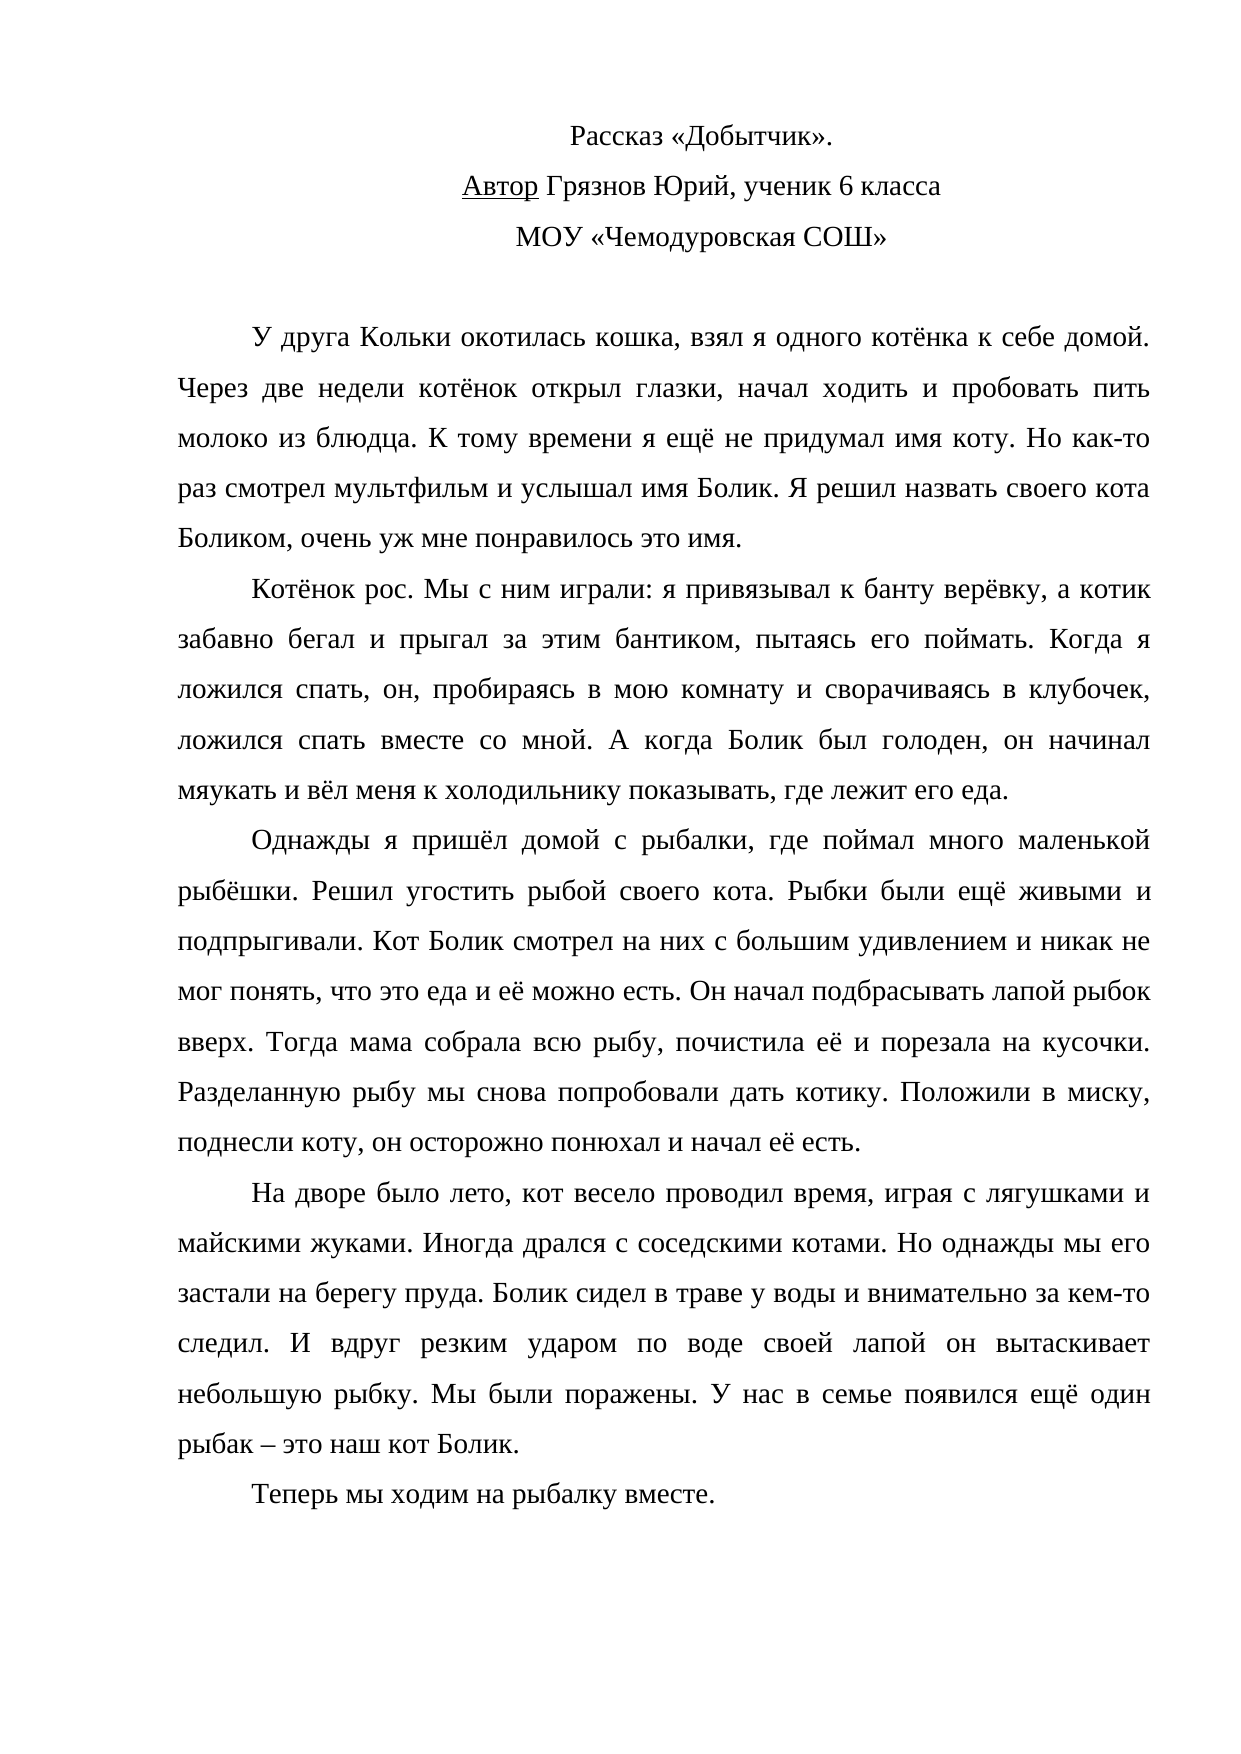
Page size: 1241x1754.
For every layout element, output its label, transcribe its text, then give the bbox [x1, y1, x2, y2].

text МОУ «Чемодуровская СОШ» [177, 219, 1152, 252]
text Рассказ «Добытчик». [177, 118, 1152, 152]
text На дворе было лето, кот весело проводил время, играя с лягушками и майскими жуками. Иногда дрался с соседскими котами. Но однажды мы его застали на берегу пруда. Болик сидел в траве у воды и внимательно за кем-то следил. И вдруг резким ударом по воде своей лапой он вытаскивает небольшую рыбку. Мы были поражены. У нас в семье появился ещё один рыбак – это наш кот Болик. [177, 1175, 1152, 1460]
text У друга Кольки окотилась кошка, взял я одного котёнка к себе домой. Через две недели котёнок открыл глазки, начал ходить и пробовать пить молоко из блюдца. К тому времени я ещё не придумал имя коту. Но как-то раз смотрел мультфильм и услышал имя Болик. Я решил назвать своего кота Боликом, очень уж мне понравилось это имя. [177, 319, 1152, 554]
text Теперь мы ходим на рыбалку вместе. [177, 1477, 1152, 1510]
text Котёнок рос. Мы с ним играли: я привязывал к банту верёвку, а котик забавно бегал и прыгал за этим бантиком, пытаясь его поймать. Когда я ложился спать, он, пробираясь в мою комнату и сворачиваясь в клубочек, ложился спать вместе со мной. А когда Болик был голоден, он начинал мяукать и вёл меня к холодильнику показывать, где лежит его еда. [177, 571, 1152, 806]
text Автор Грязнов Юрий, ученик 6 класса [177, 168, 1152, 202]
text Однажды я пришёл домой с рыбалки, где поймал много маленькой рыбёшки. Решил угостить рыбой своего кота. Рыбки были ещё живыми и подпрыгивали. Кот Болик смотрел на них с большим удивлением и никак не мог понять, что это еда и её можно есть. Он начал подбрасывать лапой рыбок вверх. Тогда мама собрала всю рыбу, почистила её и порезала на кусочки. Разделанную рыбу мы снова попробовали дать котику. Положили в миску, поднесли коту, он осторожно понюхал и начал её есть. [177, 822, 1152, 1158]
